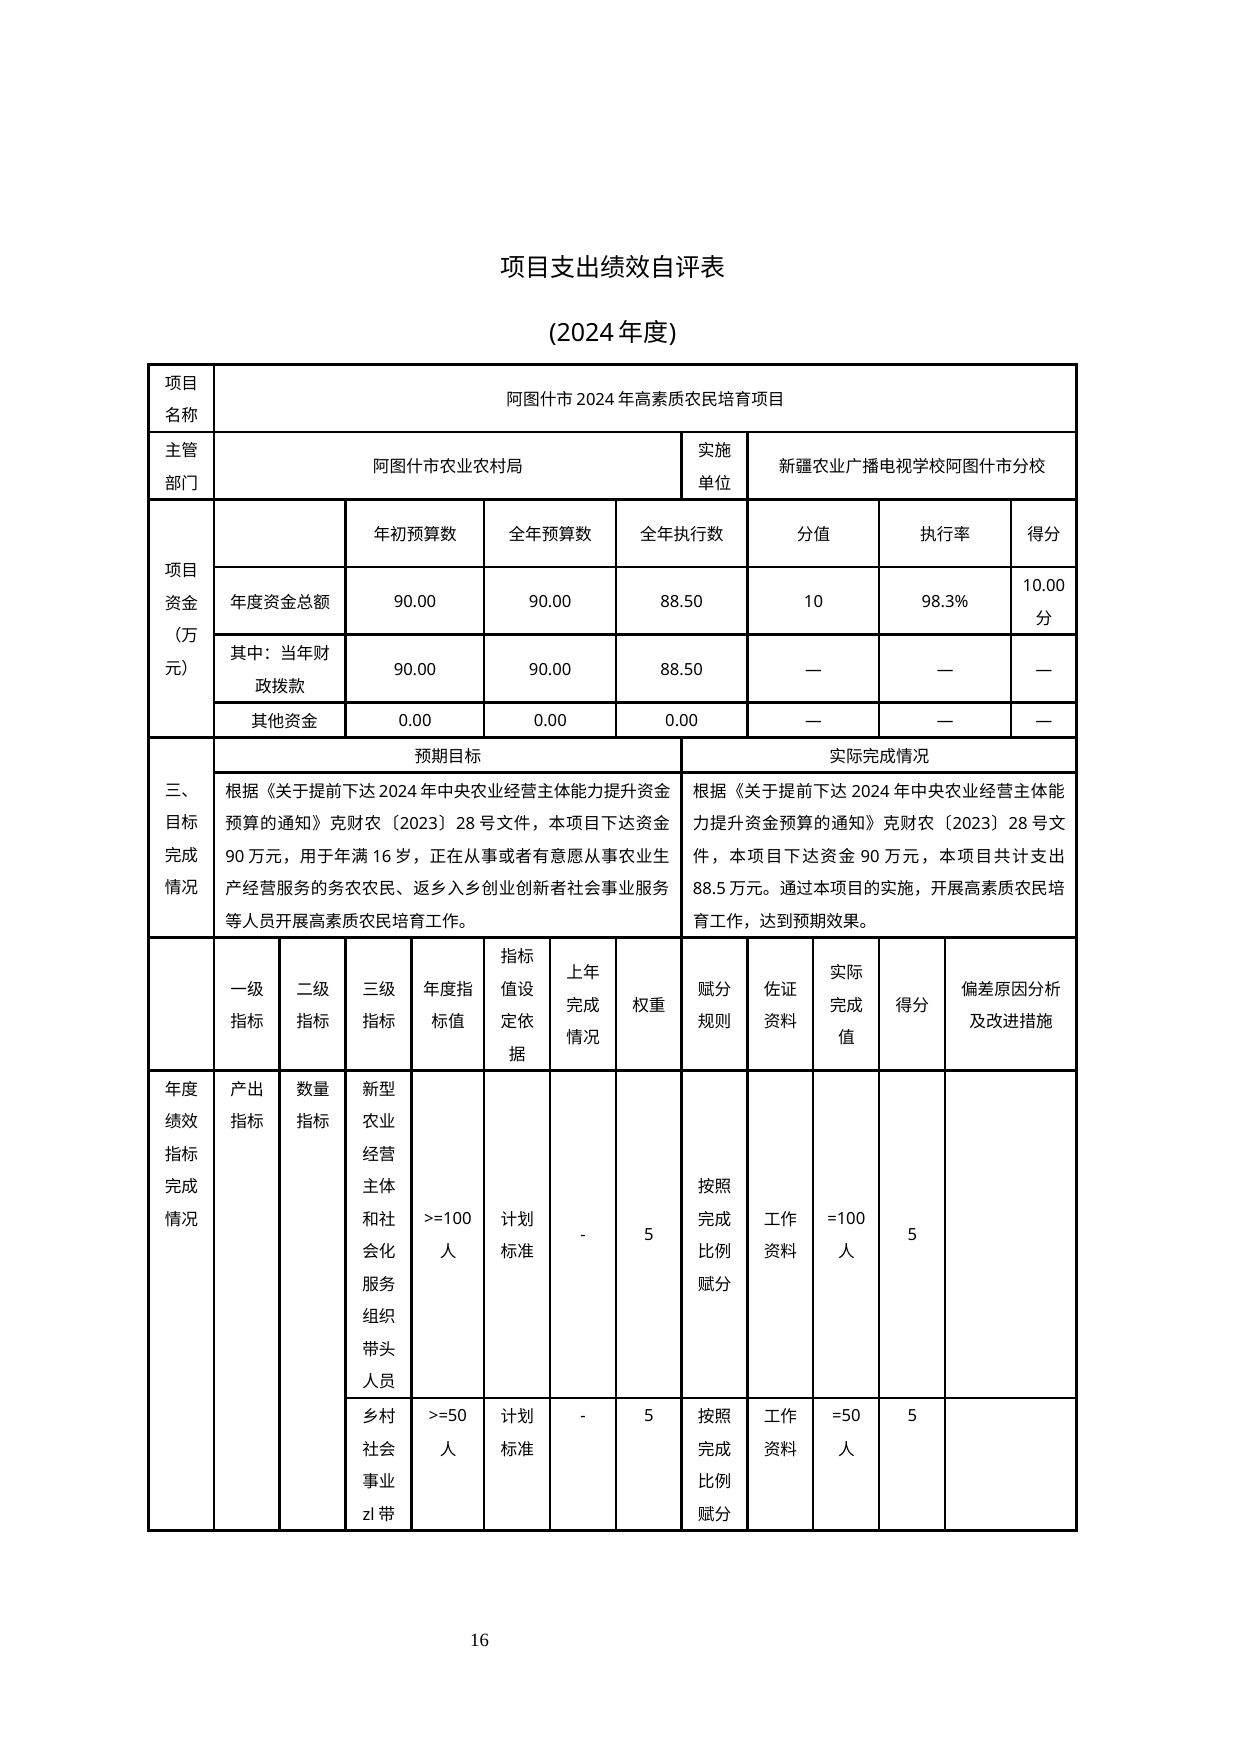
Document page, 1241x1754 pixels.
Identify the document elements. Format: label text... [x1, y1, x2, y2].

table_cell 新疆农业广播电视学校阿图什市分校 [749, 433, 1075, 498]
table_cell - [551, 1072, 615, 1396]
table_cell 二级指标 [281, 939, 344, 1069]
table_cell 分值 [749, 501, 878, 566]
table_cell 5 [880, 1072, 944, 1396]
table_cell 其中：当年财政拨款 [215, 636, 344, 701]
table_cell 三、目标完成情况 [150, 739, 213, 936]
table_cell 10.00分 [1012, 568, 1075, 633]
table_cell 偏差原因分析及改进措施 [946, 939, 1075, 1069]
table_cell — [880, 704, 1010, 736]
table_cell 工作资料 [749, 1072, 812, 1396]
table_cell 执行率 [880, 501, 1010, 566]
table_cell 全年执行数 [617, 501, 746, 566]
table_cell 90.00 [347, 636, 483, 701]
table_cell 98.3% [880, 568, 1010, 633]
table_cell 计划标准 [485, 1399, 549, 1529]
table_cell 0.00 [347, 704, 483, 736]
table_cell >=50人 [413, 1399, 483, 1529]
table_cell — [749, 704, 878, 736]
table_cell 产出指标 [215, 1072, 278, 1529]
table_cell - [551, 1399, 615, 1529]
table_cell 项目资金 （万元） [150, 501, 213, 736]
table_cell 主管部门 [150, 433, 213, 498]
table_cell 佐证资料 [749, 939, 812, 1069]
table_cell 一级指标 [215, 939, 278, 1069]
table_cell [215, 501, 344, 566]
table_cell 阿图什市2024年高素质农民培育项目 [215, 366, 1075, 431]
table_cell 根据《关于提前下达2024年中央农业经营主体能力提升资金预算的通知》克财农〔2023〕28号文件，本项目下达资金90万元，本项目共计支出88.5万元。通过本项目的实施，开展高素质农民培育工作，达到预期效果。 [683, 774, 1075, 936]
table_cell 赋分规则 [683, 939, 746, 1069]
table_cell 88.50 [617, 568, 746, 633]
table_cell 阿图什市农业农村局 [215, 433, 680, 498]
table_cell 权重 [617, 939, 680, 1069]
table_cell >=100人 [413, 1072, 483, 1396]
table_cell — [1012, 636, 1075, 701]
table_cell 上年完成情况 [551, 939, 615, 1069]
table_cell 全年预算数 [485, 501, 615, 566]
table_cell 10 [749, 568, 878, 633]
table_cell — [749, 636, 878, 701]
table_cell 项目名称 [150, 366, 213, 431]
table_cell 90.00 [347, 568, 483, 633]
table_cell 乡村社会事业zl带头人员 [347, 1399, 410, 1529]
table_cell 实际完成值 [814, 939, 878, 1069]
table_cell 预期目标 [215, 739, 680, 771]
table_cell 按照完成比例赋分 [683, 1072, 746, 1396]
table_cell [946, 1399, 1075, 1529]
table_cell — [1012, 704, 1075, 736]
table_cell 得分 [1012, 501, 1075, 566]
table_cell 得分 [880, 939, 944, 1069]
table_cell [150, 939, 213, 1069]
table_cell 指标值设定依据 [485, 939, 549, 1069]
table_cell 实施单位 [683, 433, 746, 498]
table_cell 三级指标 [347, 939, 410, 1069]
table_cell 年度绩效指标完成情况 [150, 1072, 213, 1529]
table_cell — [880, 636, 1010, 701]
table_cell 0.00 [485, 704, 615, 736]
table_header 项目支出绩效自评表 [148, 233, 1077, 298]
table_cell 计划标准 [485, 1072, 549, 1396]
table_cell [946, 1072, 1075, 1396]
table_cell 5 [617, 1399, 680, 1529]
table_cell 新型农业经营主体和社会化服务组织带头人员 [347, 1072, 410, 1396]
table_cell (2024年度) [148, 298, 1077, 363]
table_cell 年度指标值 [413, 939, 483, 1069]
table_cell 年初预算数 [347, 501, 483, 566]
table_cell 其他资金 [215, 704, 344, 736]
table_cell =50人 [814, 1399, 878, 1529]
table_cell 按照完成比例赋分 [683, 1399, 746, 1529]
table_cell 根据《关于提前下达2024年中央农业经营主体能力提升资金预算的通知》克财农〔2023〕28号文件，本项目下达资金90万元，用于年满16岁，正在从事或者有意愿从事农业生产经营服务的务农农民、返乡入乡创业创新者社会事业服务等人员开展高素质农民培育工作。 [215, 774, 680, 936]
table_cell 88.50 [617, 636, 746, 701]
table_cell 5 [617, 1072, 680, 1396]
table_cell 5 [880, 1399, 944, 1529]
table_cell 0.00 [617, 704, 746, 736]
table_cell 90.00 [485, 636, 615, 701]
table_cell 年度资金总额 [215, 568, 344, 633]
table_cell 数量指标 [281, 1072, 344, 1529]
table_cell 实际完成情况 [683, 739, 1075, 771]
table_cell =100人 [814, 1072, 878, 1396]
table_cell 工作资料 [749, 1399, 812, 1529]
table_cell 90.00 [485, 568, 615, 633]
